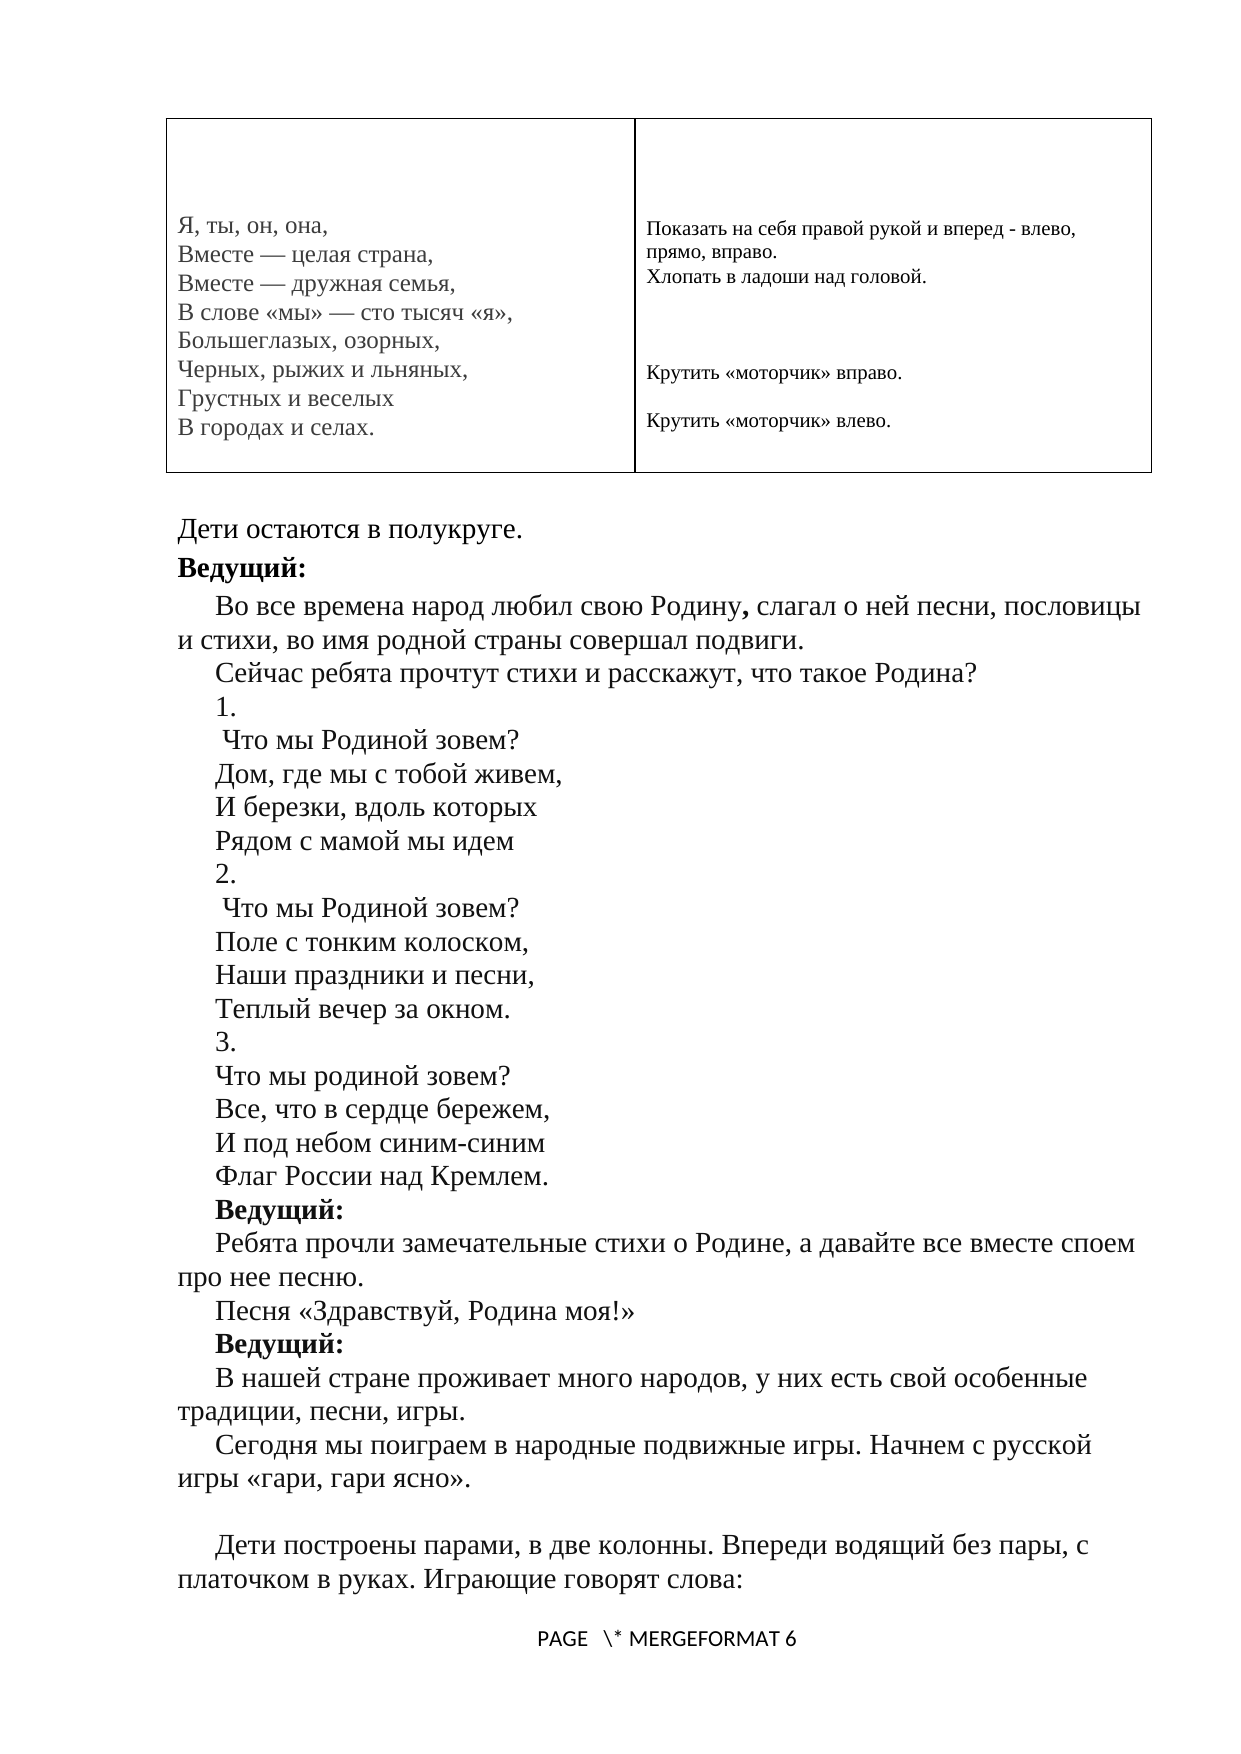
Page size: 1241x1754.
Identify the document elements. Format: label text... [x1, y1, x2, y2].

text Теплый вечер за окном. [177, 991, 1152, 1024]
text Песня «Здравствуй, Родина моя!» [177, 1293, 1152, 1326]
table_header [167, 119, 634, 472]
text Все, что в сердце бережем, [177, 1091, 1152, 1125]
text Во все времена народ любил свою Родину, слагал о ней песни, пословицы и стихи, во имя родной страны совершал подвиги. [177, 588, 1152, 655]
text Ведущий: [177, 1192, 1152, 1226]
text 2. [177, 857, 1152, 890]
text Рядом с мамой мы идем [177, 823, 1152, 857]
text Дом, где мы с тобой живем, [177, 756, 1152, 789]
text Сейчас ребята прочтут стихи и расскажут, что такое Родина? [177, 655, 1152, 689]
text Флаг России над Кремлем. [177, 1158, 1152, 1192]
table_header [636, 119, 1151, 472]
text И березки, вдоль которых [177, 789, 1152, 823]
text Дети остаются в полукруге. [177, 511, 1152, 545]
text Дети построены парами, в две колонны. Впереди водящий без пары, с платочком в руках. Играющие говорят слова: [177, 1527, 1152, 1594]
text Ведущий: [177, 1326, 1152, 1360]
text Что мы родиной зовем? [177, 1058, 1152, 1091]
text Наши праздники и песни, [177, 957, 1152, 991]
text В нашей стране проживает много народов, у них есть свой особенные традиции, песни, игры. [177, 1360, 1152, 1427]
text 1. [177, 689, 1152, 722]
text Что мы Родиной зовем? [177, 890, 1152, 924]
text И под небом синим-синим [177, 1125, 1152, 1158]
text Ребята прочли замечательные стихи о Родине, а давайте все вместе споем про нее песню. [177, 1226, 1152, 1293]
text Сегодня мы поиграем в народные подвижные игры. Начнем с русской игры «гари, гари ясно». [177, 1427, 1152, 1494]
text 3. [177, 1024, 1152, 1058]
text Поле с тонким колоском, [177, 924, 1152, 957]
text Ведущий: [177, 550, 1152, 583]
text Что мы Родиной зовем? [177, 722, 1152, 756]
